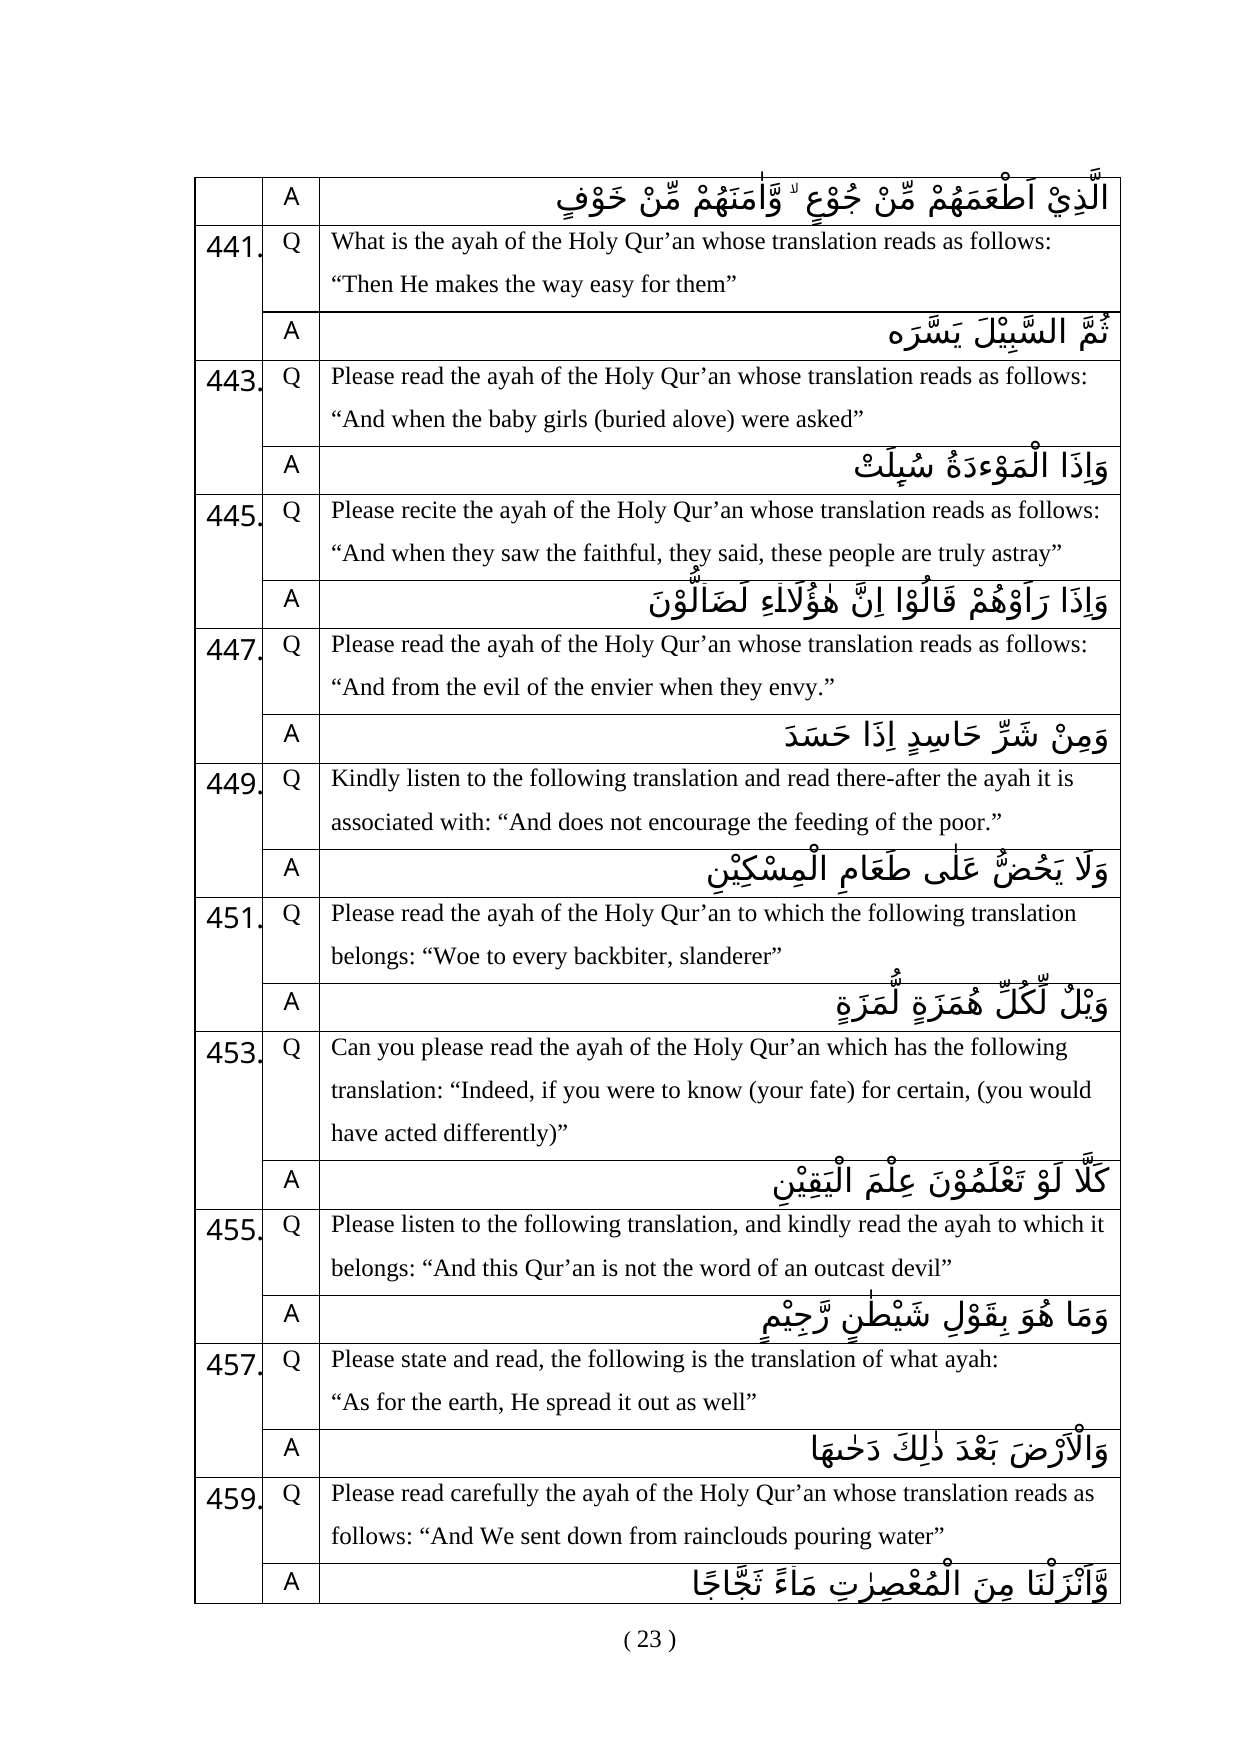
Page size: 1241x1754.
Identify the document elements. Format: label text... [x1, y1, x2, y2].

table_cell وَمِنْ شَرِّ حَاسِدٍ اِذَا حَسَدَ [320, 715, 1120, 762]
table_cell Please read the ayah of the Holy Qur’an whose translation reads as follows: “And from the evil of the envier when they envy.” [320, 629, 1120, 714]
table_cell كَلَّا لَوْ تَعْلَمُوْنَ عِلْمَ الْيَقِيْنِ [320, 1161, 1120, 1208]
table_cell A [263, 447, 319, 494]
table_cell وَالْاَرْضَ بَعْدَ ذٰلِكَ دَحٰىهَا [320, 1430, 1120, 1477]
table_cell A [263, 178, 319, 225]
table_cell [196, 1344, 262, 1477]
table_cell [196, 226, 262, 360]
table_cell Q [263, 629, 319, 714]
table_cell Q [263, 1344, 319, 1429]
table_cell Q [263, 1032, 319, 1160]
table_cell Q [263, 226, 319, 311]
table_cell Q [263, 1210, 319, 1294]
table_cell Q [263, 361, 319, 446]
table_cell Q [263, 898, 319, 983]
table_cell Please listen to the following translation, and kindly read the ayah to which it belongs: “And this Qur’an is not the word of an outcast devil” [320, 1210, 1120, 1294]
table_cell وَلَا يَحُضُّ عَلٰى طَعَامِ الْمِسْكِيْنِ [320, 850, 1120, 897]
table_cell [196, 178, 262, 225]
table_cell A [263, 984, 319, 1031]
table_cell [196, 898, 262, 1031]
table_cell Please read carefully the ayah of the Holy Qur’an whose translation reads as follows: “And We sent down from rainclouds pouring water” [320, 1478, 1120, 1563]
table_cell وَيْلٌ لِّكُلِّ هُمَزَةٍ لُّمَزَةٍ [320, 984, 1120, 1031]
table_cell Q [263, 1478, 319, 1563]
table_cell Kindly listen to the following translation and read there-after the ayah it is associated with: “And does not encourage the feeding of the poor.” [320, 764, 1120, 848]
table_cell Please state and read, the following is the translation of what ayah: “As for the earth, He spread it out as well” [320, 1344, 1120, 1429]
table_cell Please read the ayah of the Holy Qur’an to which the following translation belongs: “Woe to every backbiter, slanderer” [320, 898, 1120, 983]
table_cell [196, 629, 262, 762]
table_cell وَاِذَا الْمَوْءدَةُ سُىِٕلَتْ [320, 447, 1120, 494]
table_cell [196, 1478, 262, 1603]
table_cell A [263, 1161, 319, 1208]
table_cell الَّذِيْ اَطْعَمَهُمْ مِّنْ جُوْعٍ ۙ وَّاٰمَنَهُمْ مِّنْ خَوْفٍ [320, 178, 1120, 225]
table_cell What is the ayah of the Holy Qur’an whose translation reads as follows: “Then He makes the way easy for them” [320, 226, 1120, 311]
table_cell Q [263, 495, 319, 580]
table_cell Can you please read the ayah of the Holy Qur’an which has the following translation: “Indeed, if you were to know (your fate) for certain, (you would have acted differently)” [320, 1032, 1120, 1160]
table_cell وَّاَنْزَلْنَا مِنَ الْمُعْصِرٰتِ مَاۤءً ثَجَّاجًا [320, 1564, 1120, 1603]
table_cell [196, 1032, 262, 1208]
table_cell ثُمَّ السَّبِيْلَ يَسَّرَه [320, 313, 1120, 360]
table_cell وَمَا هُوَ بِقَوْلِ شَيْطٰنٍ رَّجِيْمٍ [320, 1296, 1120, 1343]
table_cell A [263, 1430, 319, 1477]
table_cell A [263, 1564, 319, 1603]
table_cell وَاِذَا رَاَوْهُمْ قَالُوْا اِنَّ هٰؤُلَاۤءِ لَضَاۤلُّوْنَ [320, 581, 1120, 628]
table_cell [196, 361, 262, 494]
table_cell A [263, 581, 319, 628]
table_cell A [263, 715, 319, 762]
table_cell [196, 764, 262, 897]
table_cell A [263, 313, 319, 360]
table_cell A [263, 1296, 319, 1343]
table_cell [196, 495, 262, 628]
table_cell Please recite the ayah of the Holy Qur’an whose translation reads as follows: “And when they saw the faithful, they said, these people are truly astray” [320, 495, 1120, 580]
table_cell Please read the ayah of the Holy Qur’an whose translation reads as follows: “And when the baby girls (buried alove) were asked” [320, 361, 1120, 446]
table_cell Q [263, 764, 319, 848]
table_cell A [263, 850, 319, 897]
table_cell [196, 1210, 262, 1343]
